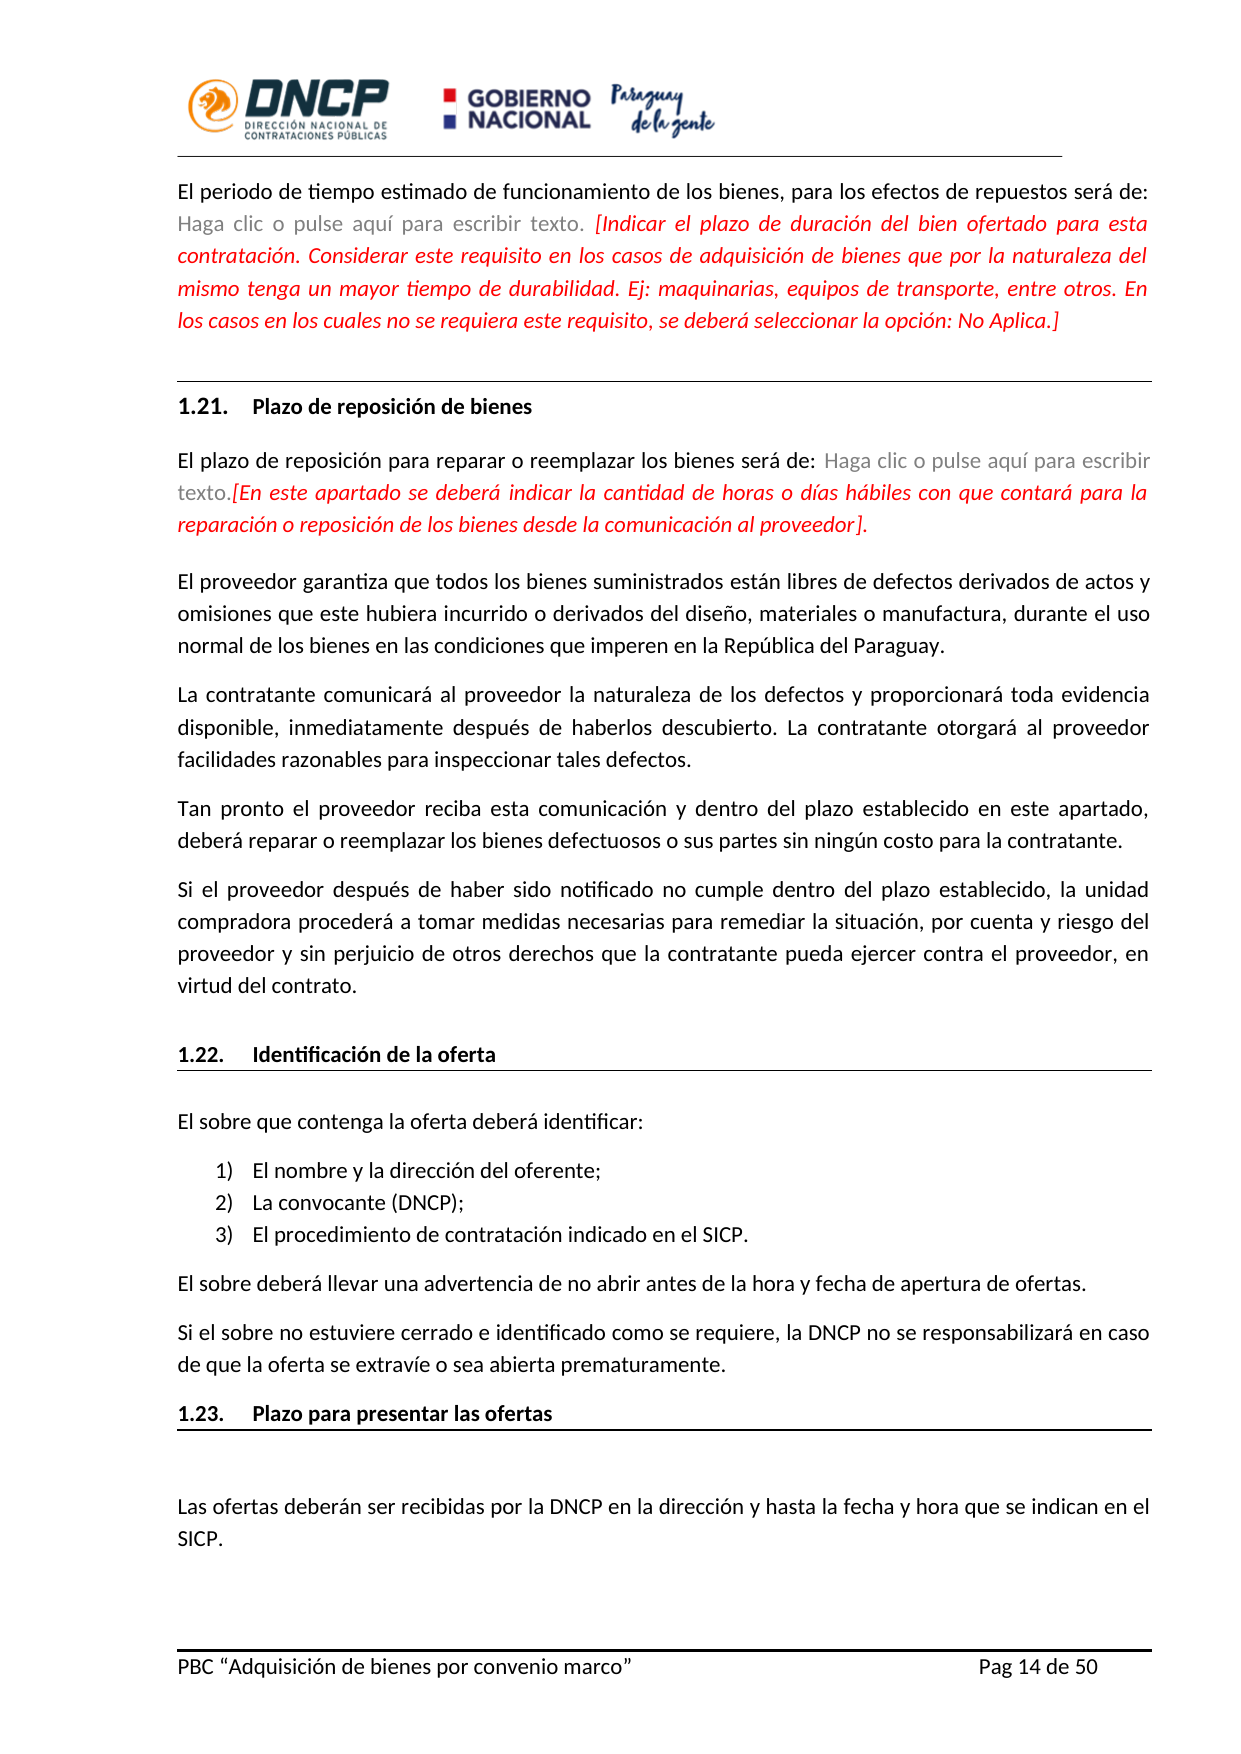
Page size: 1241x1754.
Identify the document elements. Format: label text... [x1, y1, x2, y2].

subtitle Identificación de la oferta [177, 1040, 1152, 1070]
text [Indicar el plazo de duración del bien ofertado para esta contratación. Considerar este requisito en los casos de adquisición de bienes que por la naturaleza del mismo tenga un mayor tiempo de durabilidad. Ej: maquinarias, equipos de transporte, entre otros. En los casos en los cuales no se requiera este requisito, se deberá seleccionar la opción: No Aplica.] [177, 177, 1152, 334]
text La contratante comunicará al proveedor la naturaleza de los defectos y proporcionará toda evidencia disponible, inmediatamente después de haberlos descubierto. La contratante otorgará al proveedor facilidades razonables para inspeccionar tales defectos. [177, 681, 1152, 773]
text [En este apartado se deberá indicar la cantidad de horas o días hábiles con que contará para la reparación o reposición de los bienes desde la comunicación al proveedor]. [177, 446, 1152, 538]
subtitle Plazo de reposición de bienes [177, 390, 1152, 421]
text El sobre deberá llevar una advertencia de no abrir antes de la hora y fecha de apertura de ofertas. [177, 1269, 1152, 1297]
list La convocante (DNCP); [215, 1188, 1152, 1216]
subtitle Plazo para presentar las ofertas [177, 1399, 1152, 1429]
text Las ofertas deberán ser recibidas por la DNCP en la dirección y hasta la fecha y hora que se indican en el SICP. [177, 1492, 1152, 1552]
list El nombre y la dirección del oferente; [215, 1156, 1152, 1184]
list El procedimiento de contratación indicado en el SICP. [215, 1221, 1152, 1249]
text Si el proveedor después de haber sido notificado no cumple dentro del plazo establecido, la unidad compradora procederá a tomar medidas necesarias para remediar la situación, por cuenta y riesgo del proveedor y sin perjuicio de otros derechos que la contratante pueda ejercer contra el proveedor, en virtud del contrato. [177, 875, 1152, 999]
text Si el sobre no estuviere cerrado e identificado como se requiere, la DNCP no se responsabilizará en caso de que la oferta se extravíe o sea abierta prematuramente. [177, 1318, 1152, 1378]
picture [177, 73, 1063, 157]
text El sobre que contenga la oferta deberá identificar: [177, 1107, 1152, 1135]
text Tan pronto el proveedor reciba esta comunicación y dentro del plazo establecido en este apartado, deberá reparar o reemplazar los bienes defectuosos o sus partes sin ningún costo para la contratante. [177, 794, 1152, 854]
text El proveedor garantiza que todos los bienes suministrados están libres de defectos derivados de actos y omisiones que este hubiera incurrido o derivados del diseño, materiales o manufactura, durante el uso normal de los bienes en las condiciones que imperen en la República del Paraguay. [177, 567, 1152, 660]
